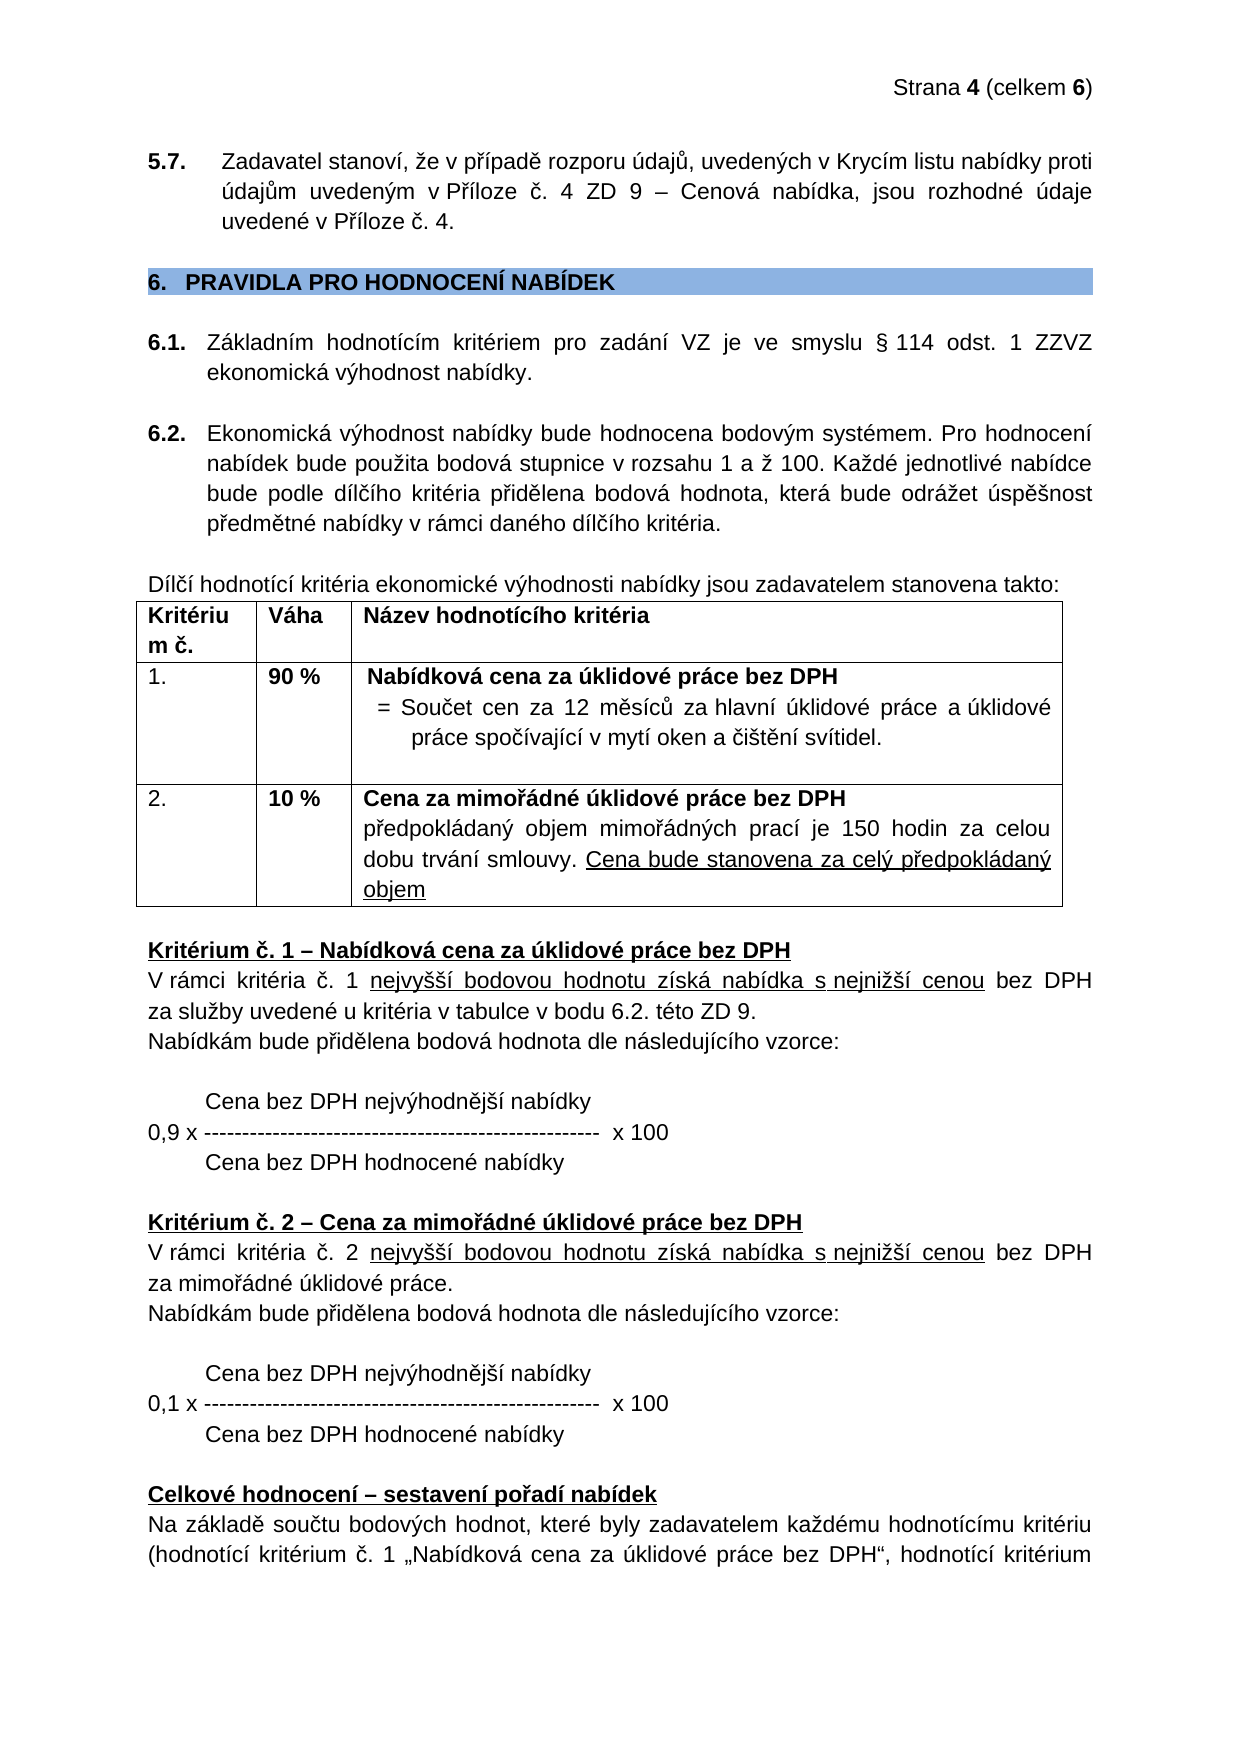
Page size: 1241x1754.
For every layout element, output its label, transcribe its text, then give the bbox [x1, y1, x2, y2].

text Cena bez DPH hodnocené nabídky [148, 1421, 1093, 1447]
table_cell Nabídková cena za úklidové práce bez DPH = Součet cen za 12 měsíců za hlavní úklidové práce a úklidové práce spočívající v mytí oken a čištění svítidel. [352, 663, 1062, 784]
text Cena bez DPH hodnocené nabídky [148, 1149, 1093, 1175]
subtitle V rámci kritéria č. 1 nejvyšší bodovou hodnotu získá nabídka s nejnižší cenou bez DPH za služby uvedené u kritéria v tabulce v bodu 6.2. této ZD 9. [148, 967, 1093, 1024]
text 0,9 x ---------------------------------------------------- x 100 [148, 1118, 1093, 1145]
subtitle V rámci kritéria č. 2 nejvyšší bodovou hodnotu získá nabídka s nejnižší cenou bez DPH za mimořádné úklidové práce. [148, 1239, 1093, 1296]
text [148, 1511, 1093, 1568]
table_cell 90 % [257, 663, 351, 784]
text 6.1. Základním hodnotícím kritériem pro zadání VZ je ve smyslu § 114 odst. 1 ZZVZ ekonomická výhodnost nabídky. [148, 329, 1093, 385]
text 0,1 x ---------------------------------------------------- x 100 [148, 1390, 1093, 1417]
text Cena bez DPH nejvýhodnější nabídky [148, 1360, 1093, 1386]
table_header Název hodnotícího kritéria [352, 602, 1062, 662]
text Nabídkám bude přidělena bodová hodnota dle následujícího vzorce: [148, 1028, 1093, 1054]
text Celkové hodnocení – sestavení pořadí nabídek [148, 1481, 1093, 1507]
list Zadavatel stanoví, že v případě rozporu údajů, uvedených v Krycím listu nabídky proti údajům uvedeným v Příloze č. 4 ZD 9 – Cenová nabídka, jsou rozhodné údaje uvedené v Příloze č. 4. [148, 148, 1093, 234]
table_header Kritérium č. [137, 602, 256, 662]
table_cell 10 % [257, 785, 351, 906]
table_cell Cena za mimořádné úklidové práce bez DPH předpokládaný objem mimořádných prací je 150 hodin za celou dobu trvání smlouvy. Cena bude stanovena za celý předpokládaný objem [352, 785, 1062, 906]
text Cena bez DPH nejvýhodnější nabídky [148, 1088, 1093, 1114]
table_cell 2. [137, 785, 256, 906]
table_cell 1. [137, 663, 256, 784]
text Kritérium č. 2 – Cena za mimořádné úklidové práce bez DPH [148, 1209, 1093, 1235]
text Nabídkám bude přidělena bodová hodnota dle následujícího vzorce: [148, 1300, 1093, 1326]
text Dílčí hodnotící kritéria ekonomické výhodnosti nabídky jsou zadavatelem stanovena takto: [148, 571, 1093, 597]
text Kritérium č. 1 – Nabídková cena za úklidové práce bez DPH [148, 937, 1093, 963]
list PRAVIDLA PRO HODNOCENÍ NABÍDEK [148, 268, 1093, 295]
text 6.2. Ekonomická výhodnost nabídky bude hodnocena bodovým systémem. Pro hodnocení nabídek bude použita bodová stupnice v rozsahu 1 a ž 100. Každé jednotlivé nabídce bude podle dílčího kritéria přidělena bodová hodnota, která bude odrážet úspěšnost předmětné nabídky v rámci daného dílčího kritéria. [148, 419, 1093, 536]
table_header Váha [257, 602, 351, 662]
